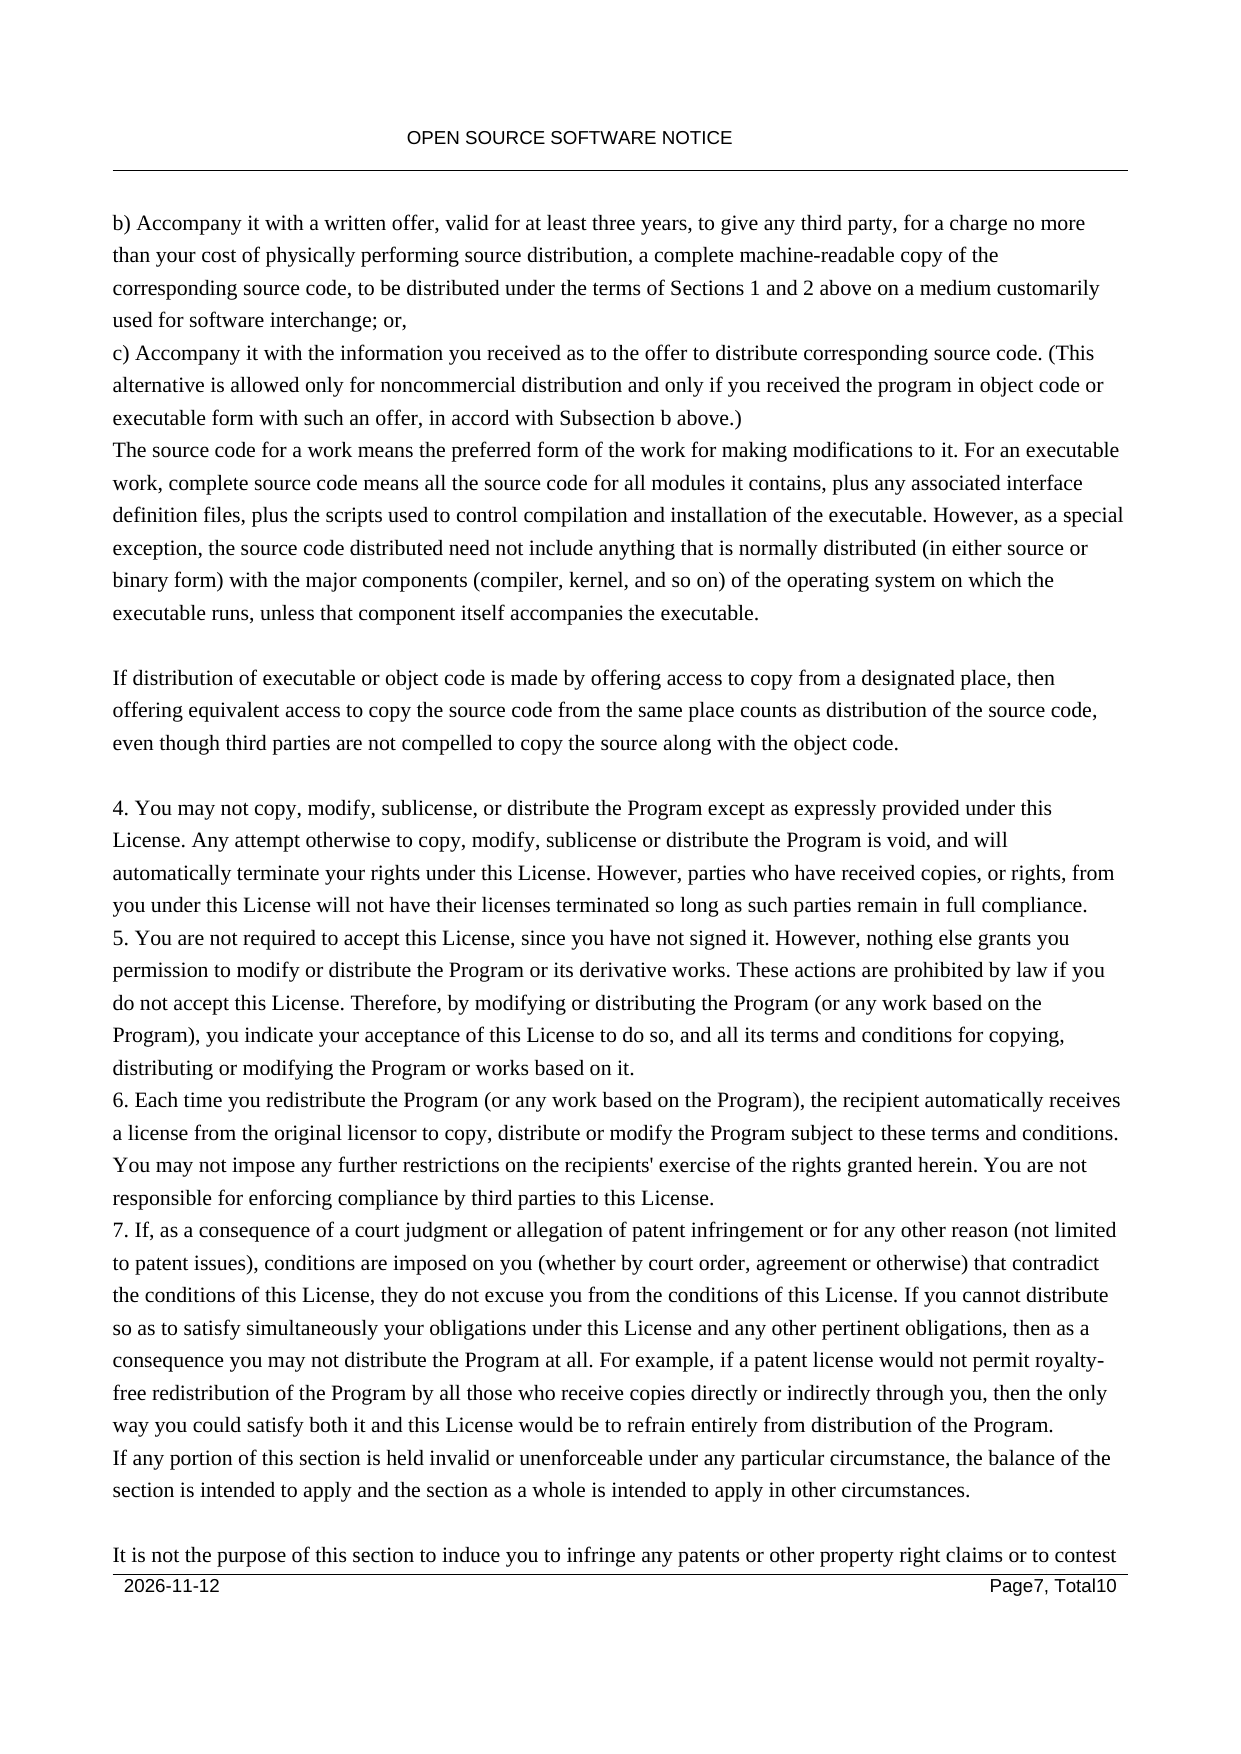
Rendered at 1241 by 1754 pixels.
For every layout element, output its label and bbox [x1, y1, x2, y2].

text [112, 206, 1128, 1571]
